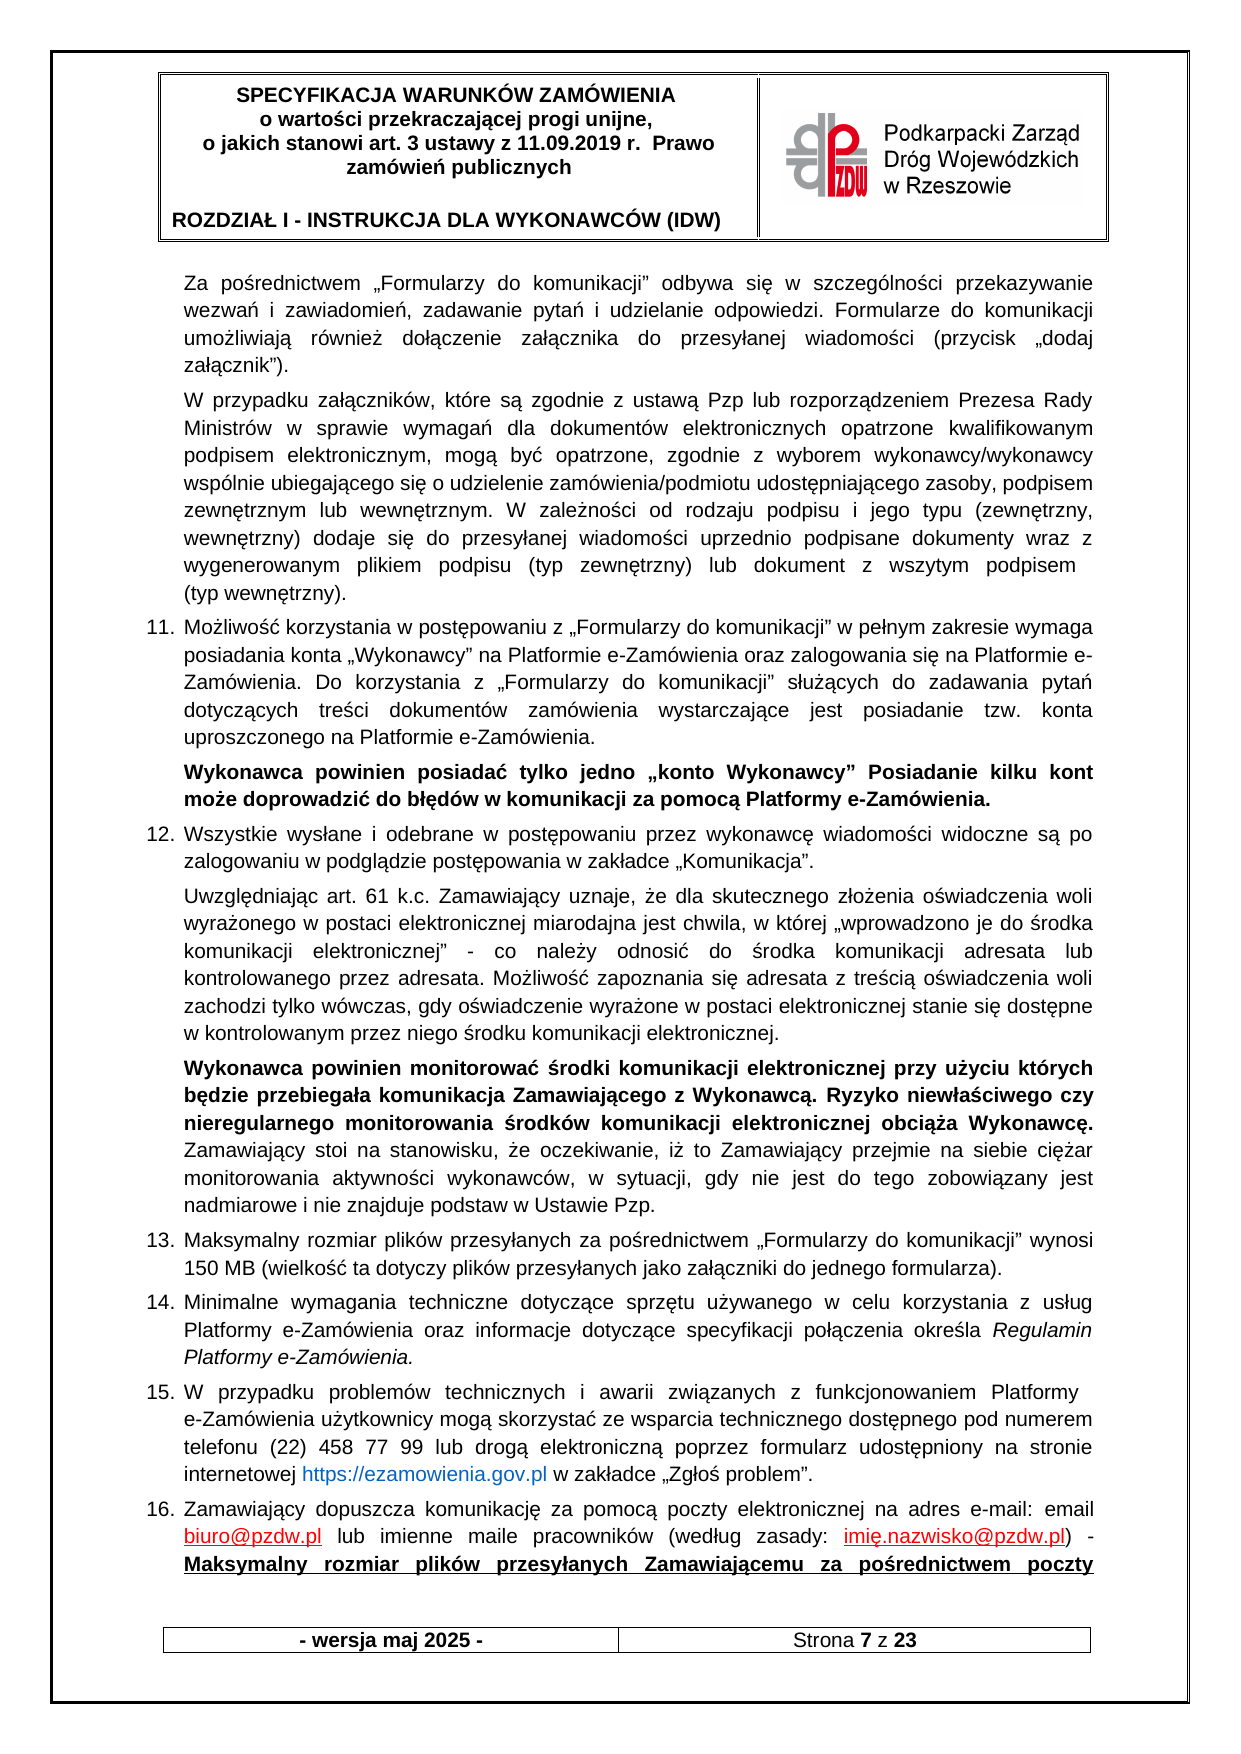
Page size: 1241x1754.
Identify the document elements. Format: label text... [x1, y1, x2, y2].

list Wykonawca powinien posiadać tylko jedno „konto Wykonawcy” Posiadanie kilku kont może doprowadzić do błędów w komunikacji za pomocą Platformy e-Zamówienia. [184, 759, 1094, 811]
list Maksymalny rozmiar plików przesyłanych za pośrednictwem „Formularzy do komunikacji” wynosi 150 MB (wielkość ta dotyczy plików przesyłanych jako załączniki do jednego formularza). [146, 1228, 1094, 1279]
list Możliwość korzystania w postępowaniu z „Formularzy do komunikacji” w pełnym zakresie wymaga posiadania konta „Wykonawcy” na Platformie e-Zamówienia oraz zalogowania się na Platformie e-Zamówienia. Do korzystania z „Formularzy do komunikacji” służących do zadawania pytań dotyczących treści dokumentów zamówienia wystarczające jest posiadanie tzw. konta uproszczonego na Platformie e-Zamówienia. [146, 615, 1094, 749]
list W przypadku załączników, które są zgodnie z ustawą Pzp lub rozporządzeniem Prezesa Rady Ministrów w sprawie wymagań dla dokumentów elektronicznych opatrzone kwalifikowanym podpisem elektronicznym, mogą być opatrzone, zgodnie z wyborem wykonawcy/wykonawcy wspólnie ubiegającego się o udzielenie zamówienia/podmiotu udostępniającego zasoby, podpisem zewnętrznym lub wewnętrznym. W zależności od rodzaju podpisu i jego typu (zewnętrzny, wewnętrzny) dodaje się do przesyłanej wiadomości uprzednio podpisane dokumenty wraz z wygenerowanym plikiem podpisu (typ zewnętrzny) lub dokument z wszytym podpisem (typ wewnętrzny). [184, 388, 1094, 604]
list Uwzględniając art. 61 k.c. Zamawiający uznaje, że dla skutecznego złożenia oświadczenia woli wyrażonego w postaci elektronicznej miarodajna jest chwila, w której „wprowadzono je do środka komunikacji elektronicznej” - co należy odnosić do środka komunikacji adresata lub kontrolowanego przez adresata. Możliwość zapoznania się adresata z treścią oświadczenia woli zachodzi tylko wówczas, gdy oświadczenie wyrażone w postaci elektronicznej stanie się dostępne w kontrolowanym przez niego środku komunikacji elektronicznej. [184, 884, 1094, 1045]
list Wszystkie wysłane i odebrane w postępowaniu przez wykonawcę wiadomości widoczne są po zalogowaniu w podglądzie postępowania w zakładce „Komunikacja”. [146, 822, 1094, 873]
picture [782, 108, 1083, 206]
list Wykonawca powinien monitorować środki komunikacji elektronicznej przy użyciu których będzie przebiegała komunikacja Zamawiającego z Wykonawcą. Ryzyko niewłaściwego czy nieregularnego monitorowania środków komunikacji elektronicznej obciąża Wykonawcę. Zamawiający stoi na stanowisku, że oczekiwanie, iż to Zamawiający przejmie na siebie ciężar monitorowania aktywności wykonawców, w sytuacji, gdy nie jest do tego zobowiązany jest nadmiarowe i nie znajduje podstaw w Ustawie Pzp. [184, 1056, 1094, 1217]
list Minimalne wymagania techniczne dotyczące sprzętu używanego w celu korzystania z usług Platformy e-Zamówienia oraz informacje dotyczące specyfikacji połączenia określa Regulamin Platformy e-Zamówienia. [146, 1290, 1094, 1369]
list W przypadku problemów technicznych i awarii związanych z funkcjonowaniem Platformy e-Zamówienia użytkownicy mogą skorzystać ze wsparcia technicznego dostępnego pod numerem telefonu (22) 458 77 99 lub drogą elektroniczną poprzez formularz udostępniony na stronie internetowej https://ezamowienia.gov.pl w zakładce „Zgłoś problem”. [146, 1379, 1094, 1486]
